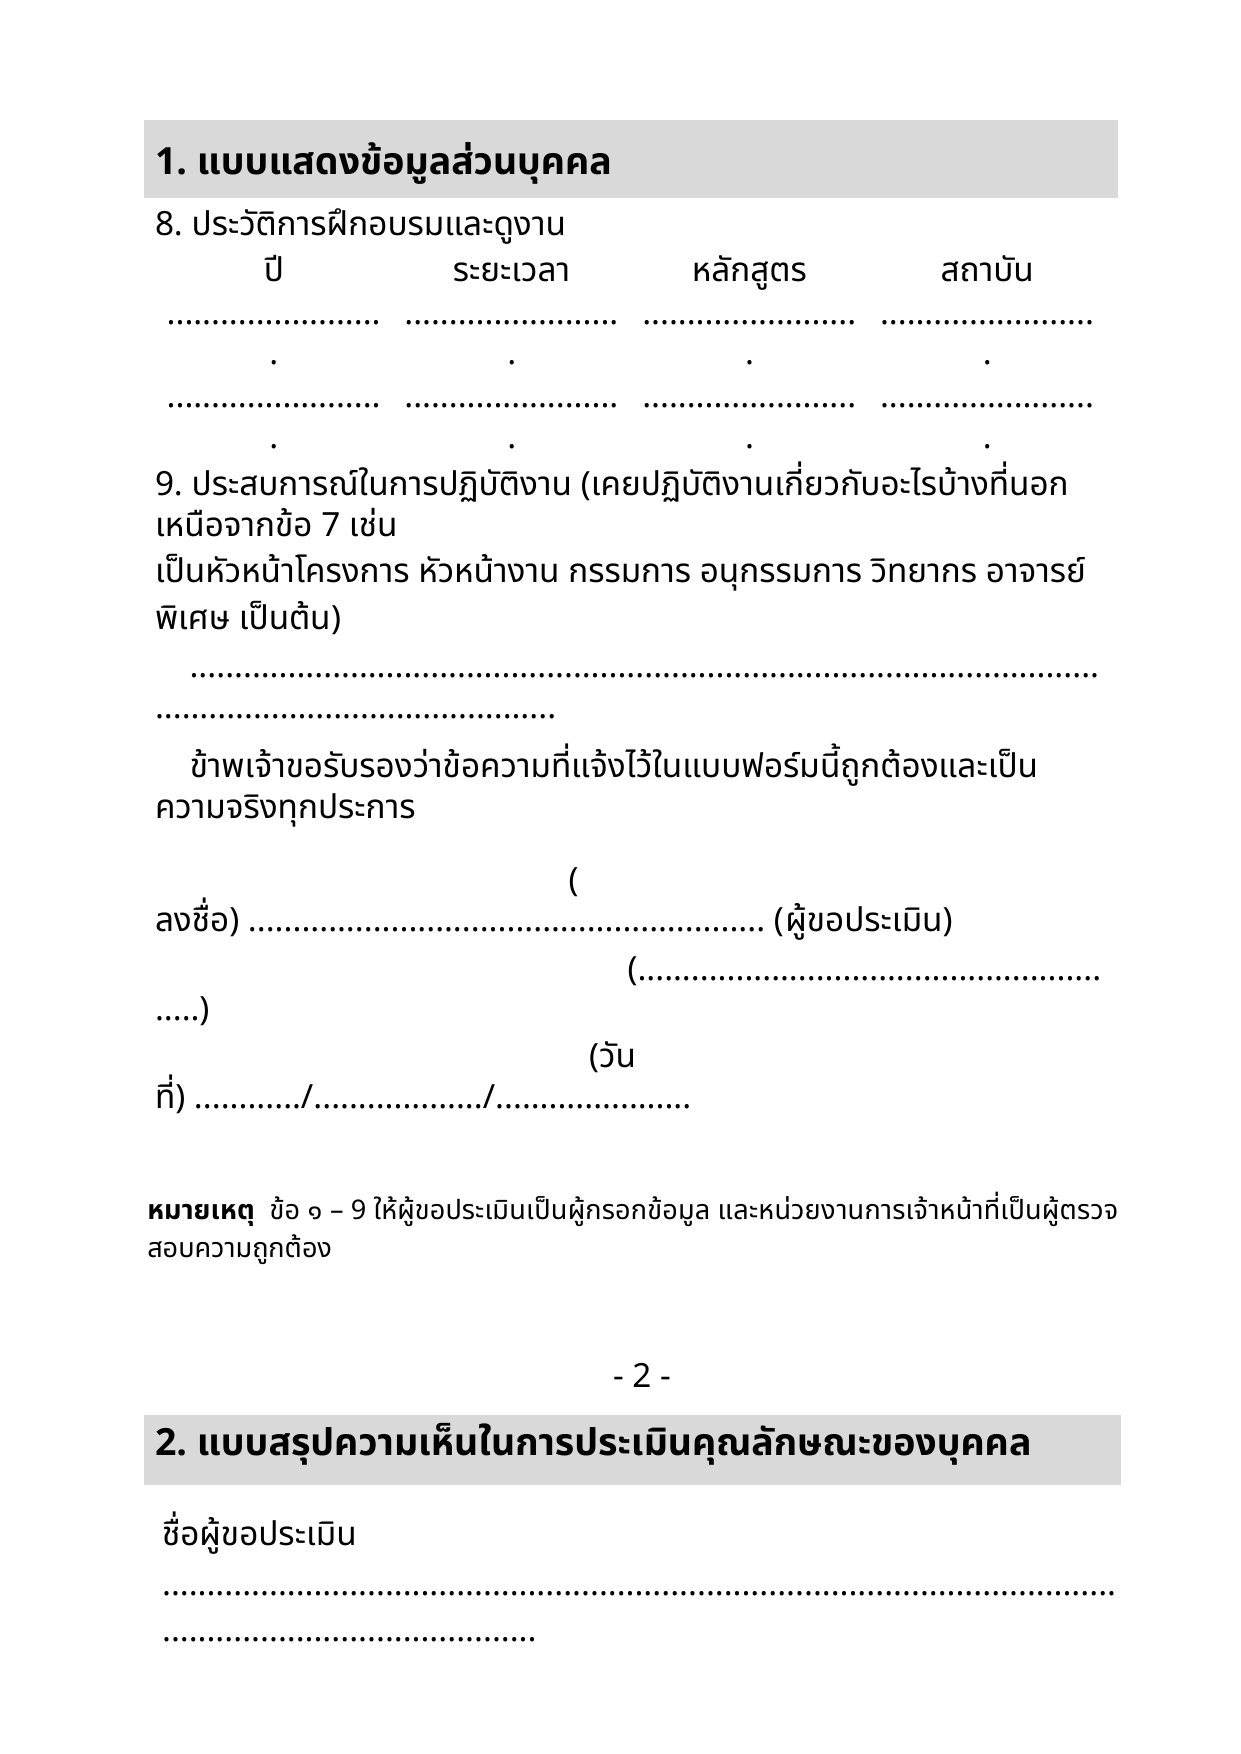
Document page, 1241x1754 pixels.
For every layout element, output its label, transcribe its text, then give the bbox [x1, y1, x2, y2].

table_header 1. แบบแสดงข้อมูลส่วนบุคคล [144, 120, 1118, 198]
text หมายเหตุ ข้อ ๑ – 9 ให้ผู้ขอประเมินเป็นผู้กรอกข้อมูล และหน่วยงานการเจ้าหน้าที่เป็นผู้ตรวจสอบความถูกต้อง [147, 1124, 1118, 1269]
text ชื่อผู้ขอประเมิน ..................................................................................................................................................... [162, 1510, 1121, 1651]
table_header 2. แบบสรุปความเห็นในการประเมินคุณลักษณะของบุคคล [144, 1415, 1121, 1485]
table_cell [144, 198, 1118, 1124]
